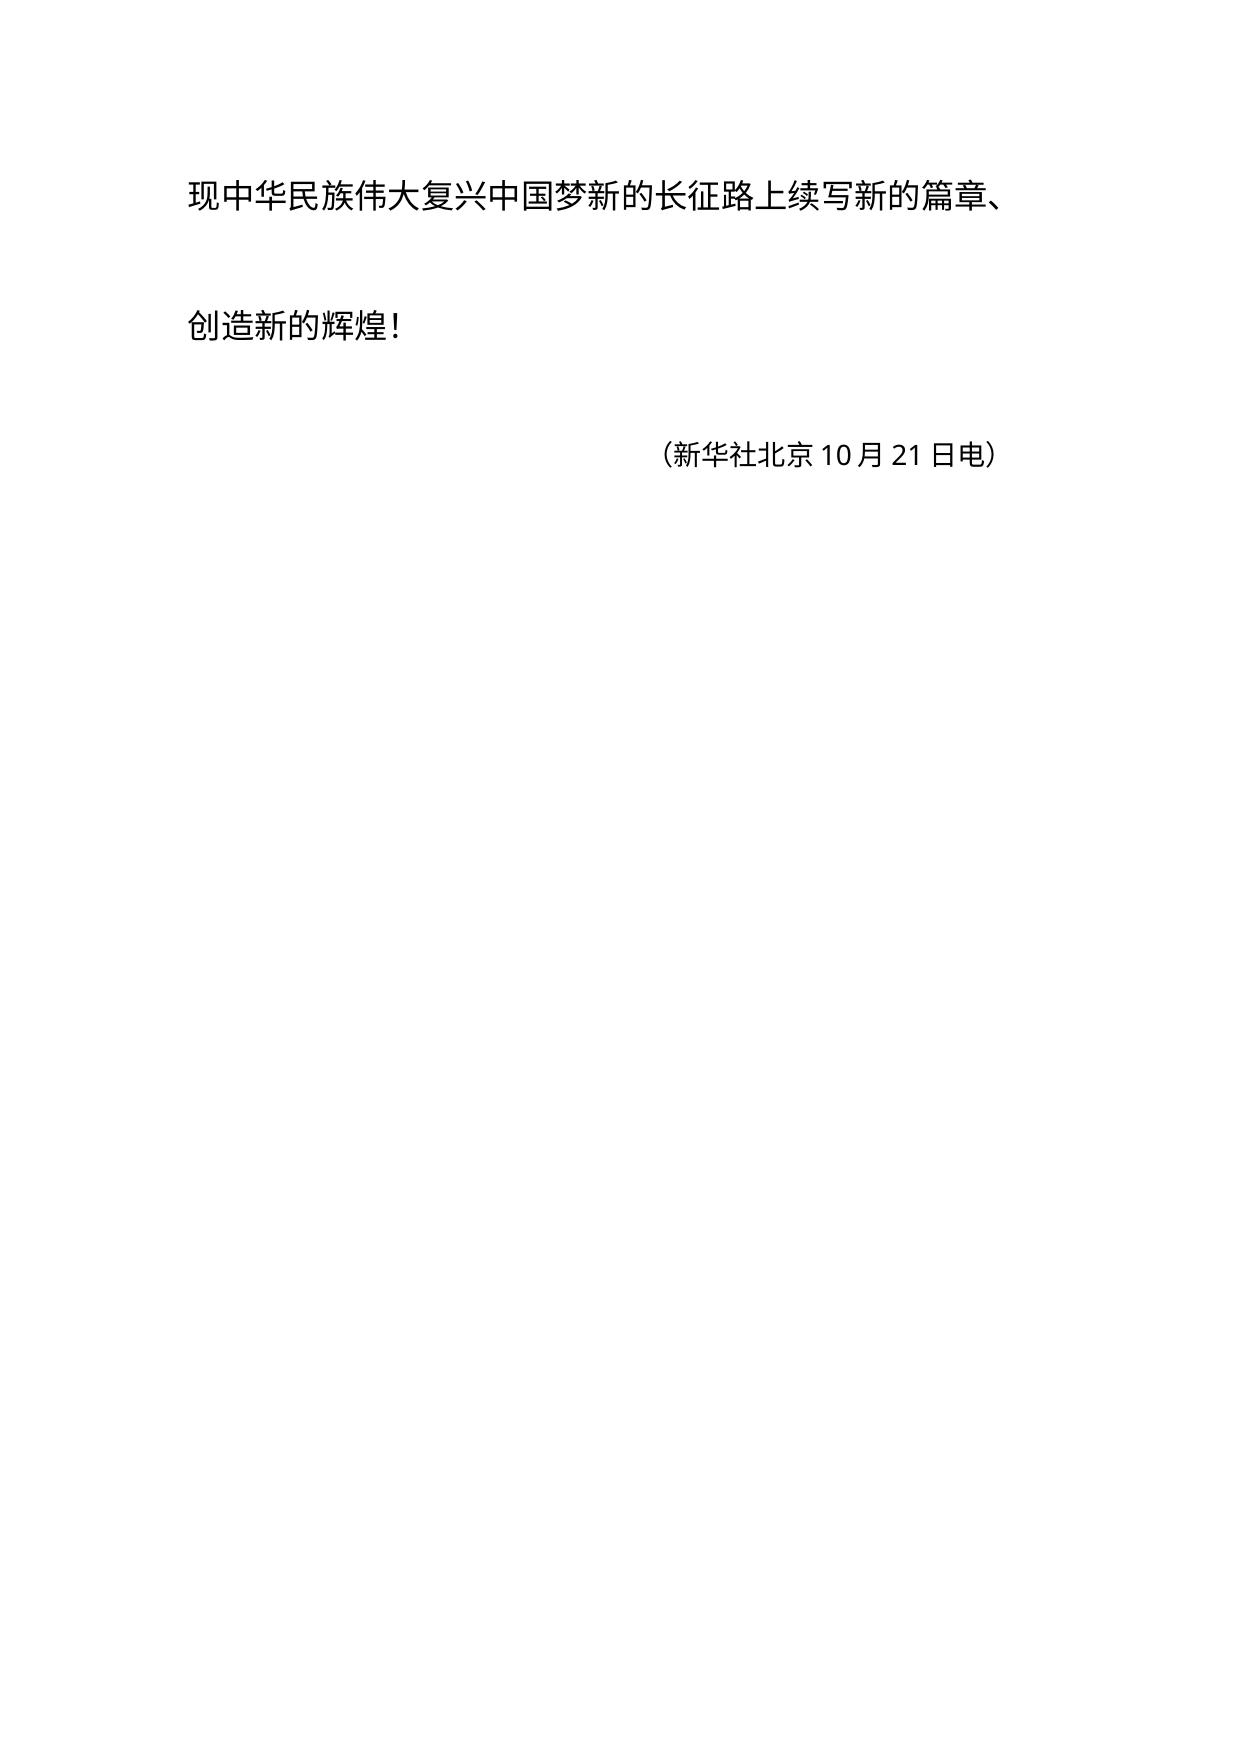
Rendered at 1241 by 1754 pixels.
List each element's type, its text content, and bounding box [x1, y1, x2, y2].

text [187, 162, 1053, 357]
text （新华社北京10月21日电） [187, 421, 1053, 486]
